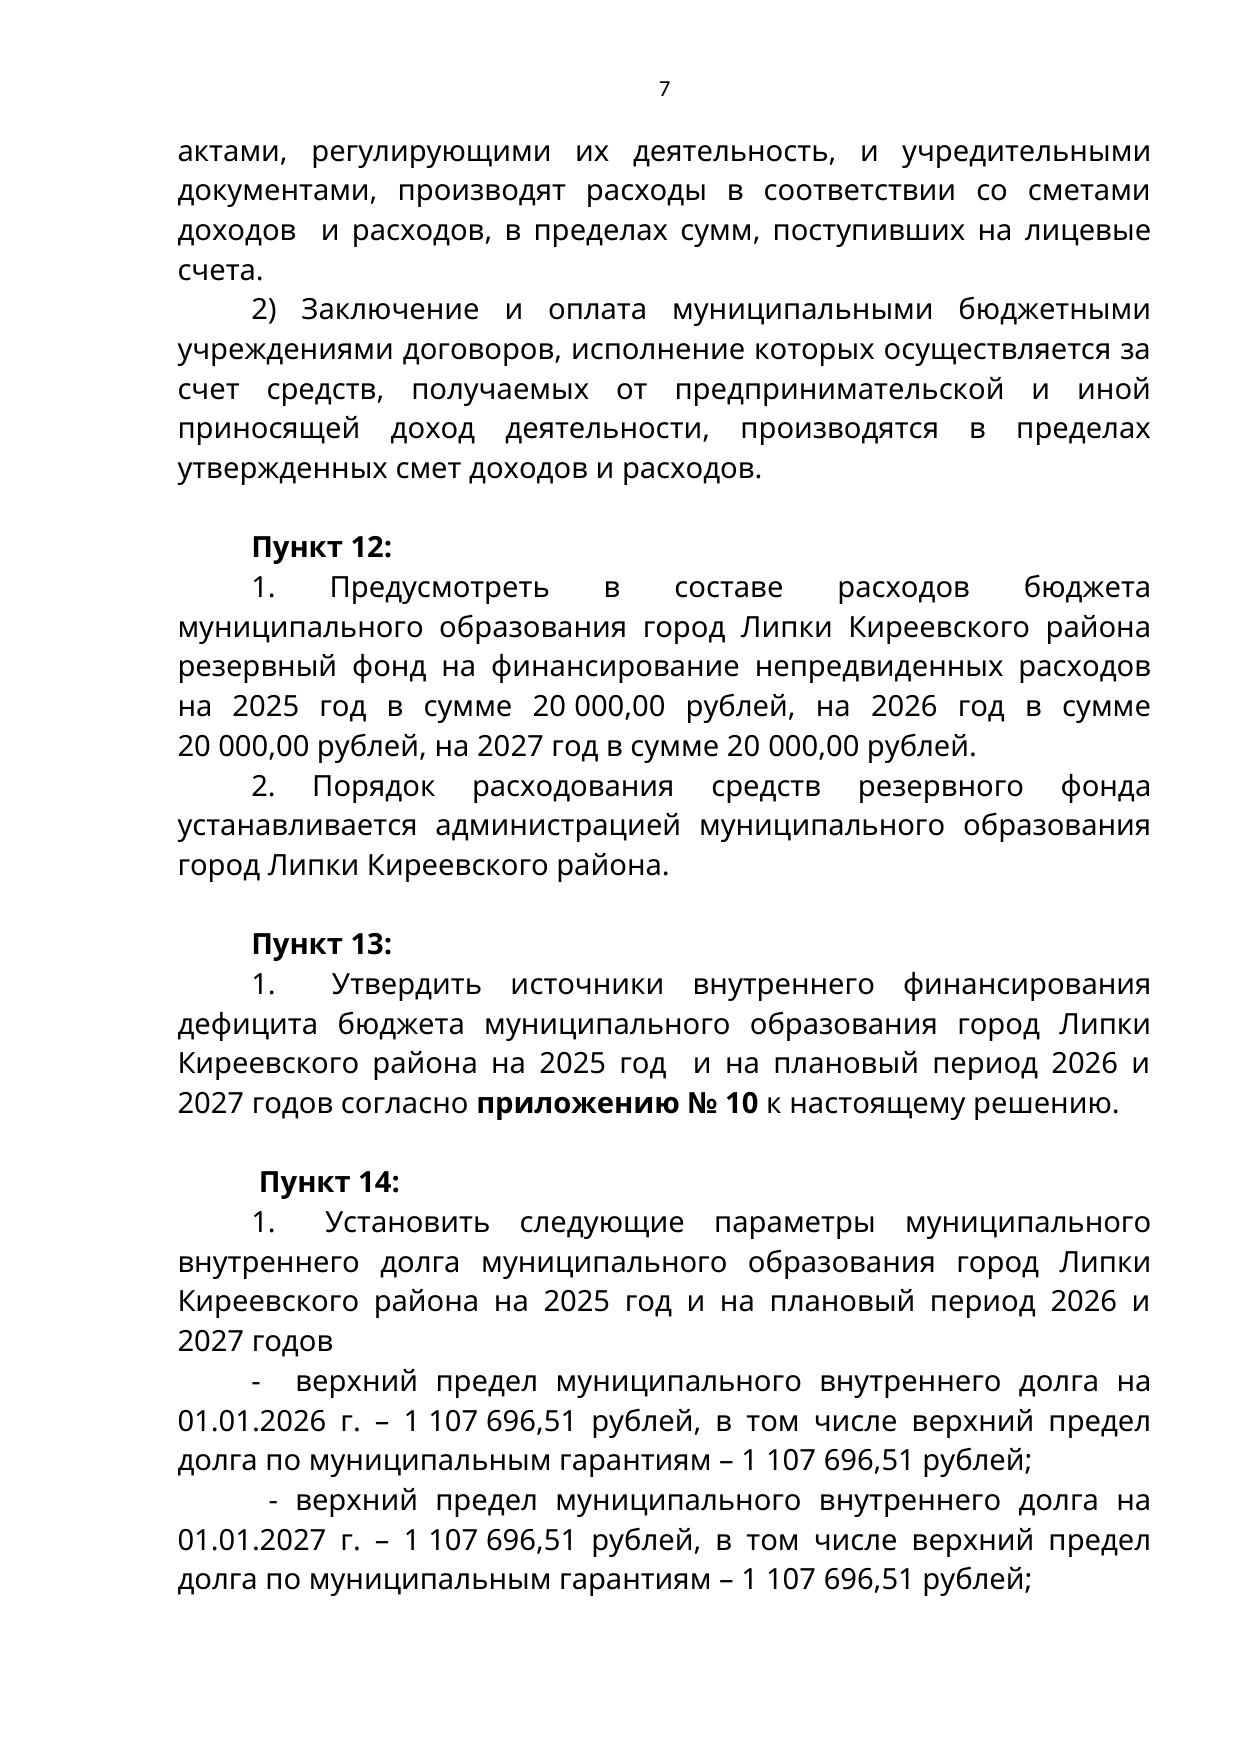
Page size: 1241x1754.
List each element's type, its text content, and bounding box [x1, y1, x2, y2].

text 1. Предусмотреть в составе расходов бюджета муниципального образования город Липки Киреевского района резервный фонд на финансирование непредвиденных расходов на 2025 год в сумме 20 000,00 рублей, на 2026 год в сумме 20 000,00 рублей, на 2027 год в сумме 20 000,00 рублей. [177, 566, 1152, 765]
text 2) Заключение и оплата муниципальными бюджетными учреждениями договоров, исполнение которых осуществляется за счет средств, получаемых от предпринимательской и иной приносящей доход деятельности, производятся в пределах утвержденных смет доходов и расходов. [177, 288, 1152, 487]
text Пункт 14: [177, 1162, 1152, 1201]
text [177, 130, 1152, 288]
text Пункт 12: [177, 527, 1152, 566]
text Пункт 13: [177, 923, 1152, 963]
text - верхний предел муниципального внутреннего долга на 01.01.2027 г. – 1 107 696,51 рублей, в том числе верхний предел долга по муниципальным гарантиям – 1 107 696,51 рублей; [177, 1479, 1152, 1598]
text - верхний предел муниципального внутреннего долга на 01.01.2026 г. – 1 107 696,51 рублей, в том числе верхний предел долга по муниципальным гарантиям – 1 107 696,51 рублей; [177, 1360, 1152, 1479]
list Установить следующие параметры муниципального внутреннего долга муниципального образования город Липки Киреевского района на 2025 год и на плановый период 2026 и 2027 годов [177, 1201, 1152, 1360]
text 1. Утвердить источники внутреннего финансирования дефицита бюджета муниципального образования город Липки Киреевского района на 2025 год и на плановый период 2026 и 2027 годов согласно приложению № 10 к настоящему решению. [177, 963, 1152, 1122]
text 2. Порядок расходования средств резервного фонда устанавливается администрацией муниципального образования город Липки Киреевского района. [177, 765, 1152, 884]
